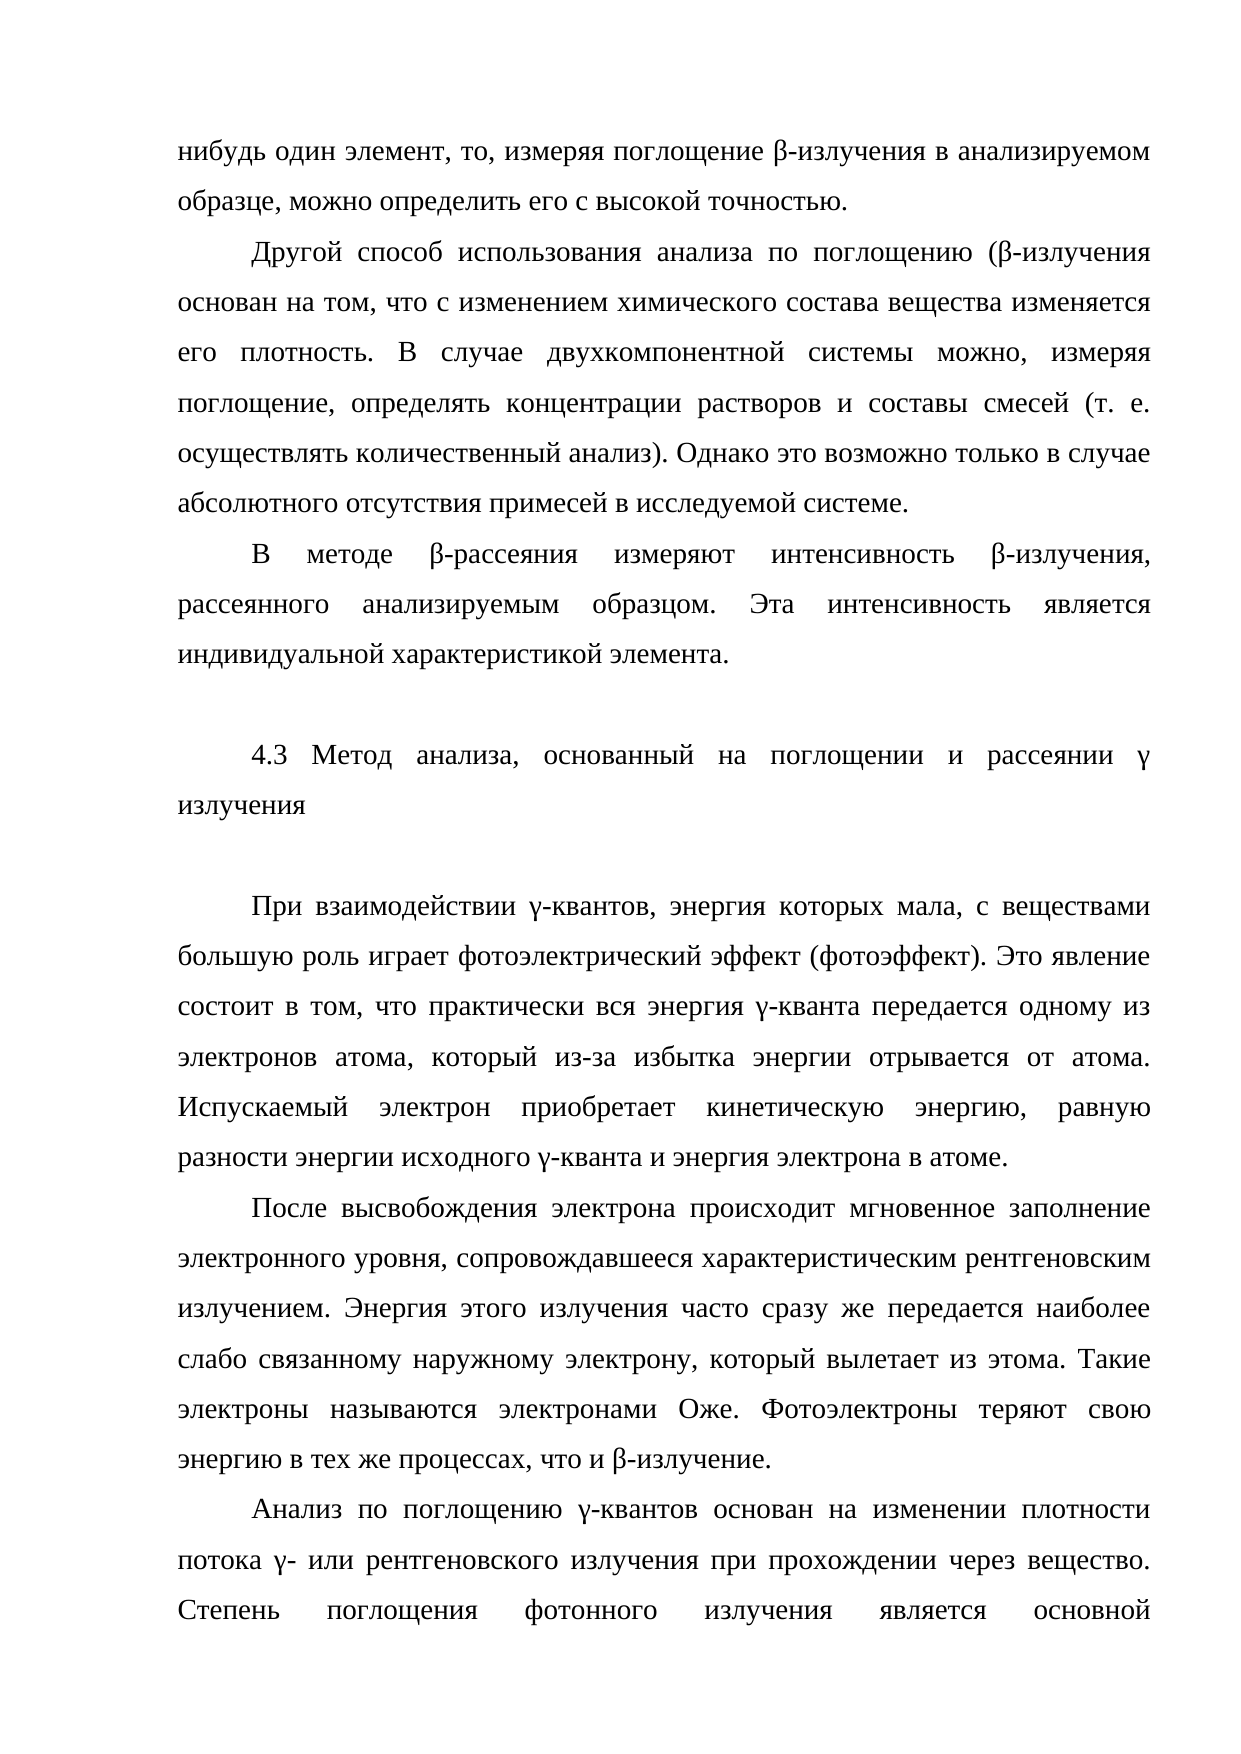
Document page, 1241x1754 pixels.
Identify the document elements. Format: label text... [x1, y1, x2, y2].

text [177, 1492, 1152, 1626]
text При взаимодействии γ-квантов, энергия которых мала, с веществами большую роль играет фотоэлектрический эффект (фотоэффект). Это явление состоит в том, что практически вся энергия γ-кванта передается одному из электронов атома, который из-за избытка энергии отрывается от атома. Испускаемый электрон приобретает кинетическую энергию, равную разности энергии исходного γ-кванта и энергия электрона в атоме. [177, 888, 1152, 1173]
text Другой способ использования анализа по поглощению (β-излучения основан на том, что с изменением химического состава вещества изменяется его плотность. В случае двухкомпонентной системы можно, измеряя поглощение, определять концентрации растворов и составы смесей (т. е. осуществлять количественный анализ). Однако это возможно только в случае абсолютного отсутствия примесей в исследуемой системе. [177, 234, 1152, 519]
text После высвобождения электрона происходит мгновенное заполнение электронного уровня, сопровождавшееся характеристическим рентгеновским излучением. Энергия этого излучения часто сразу же передается наиболее слабо связанному наружному электрону, который вылетает из этома. Такие электроны называются электронами Оже. Фотоэлектроны теряют свою энергию в тех же процессах, что и β-излучение. [177, 1190, 1152, 1475]
text 4.3 Метод анализа, основанный на поглощении и рассеянии γ излучения [177, 737, 1152, 821]
text В методе β-рассеяния измеряют интенсивность β-излучения, рассеянного анализируемым образцом. Эта интенсивность является индивидуальной характеристикой элемента. [177, 536, 1152, 670]
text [177, 133, 1152, 217]
